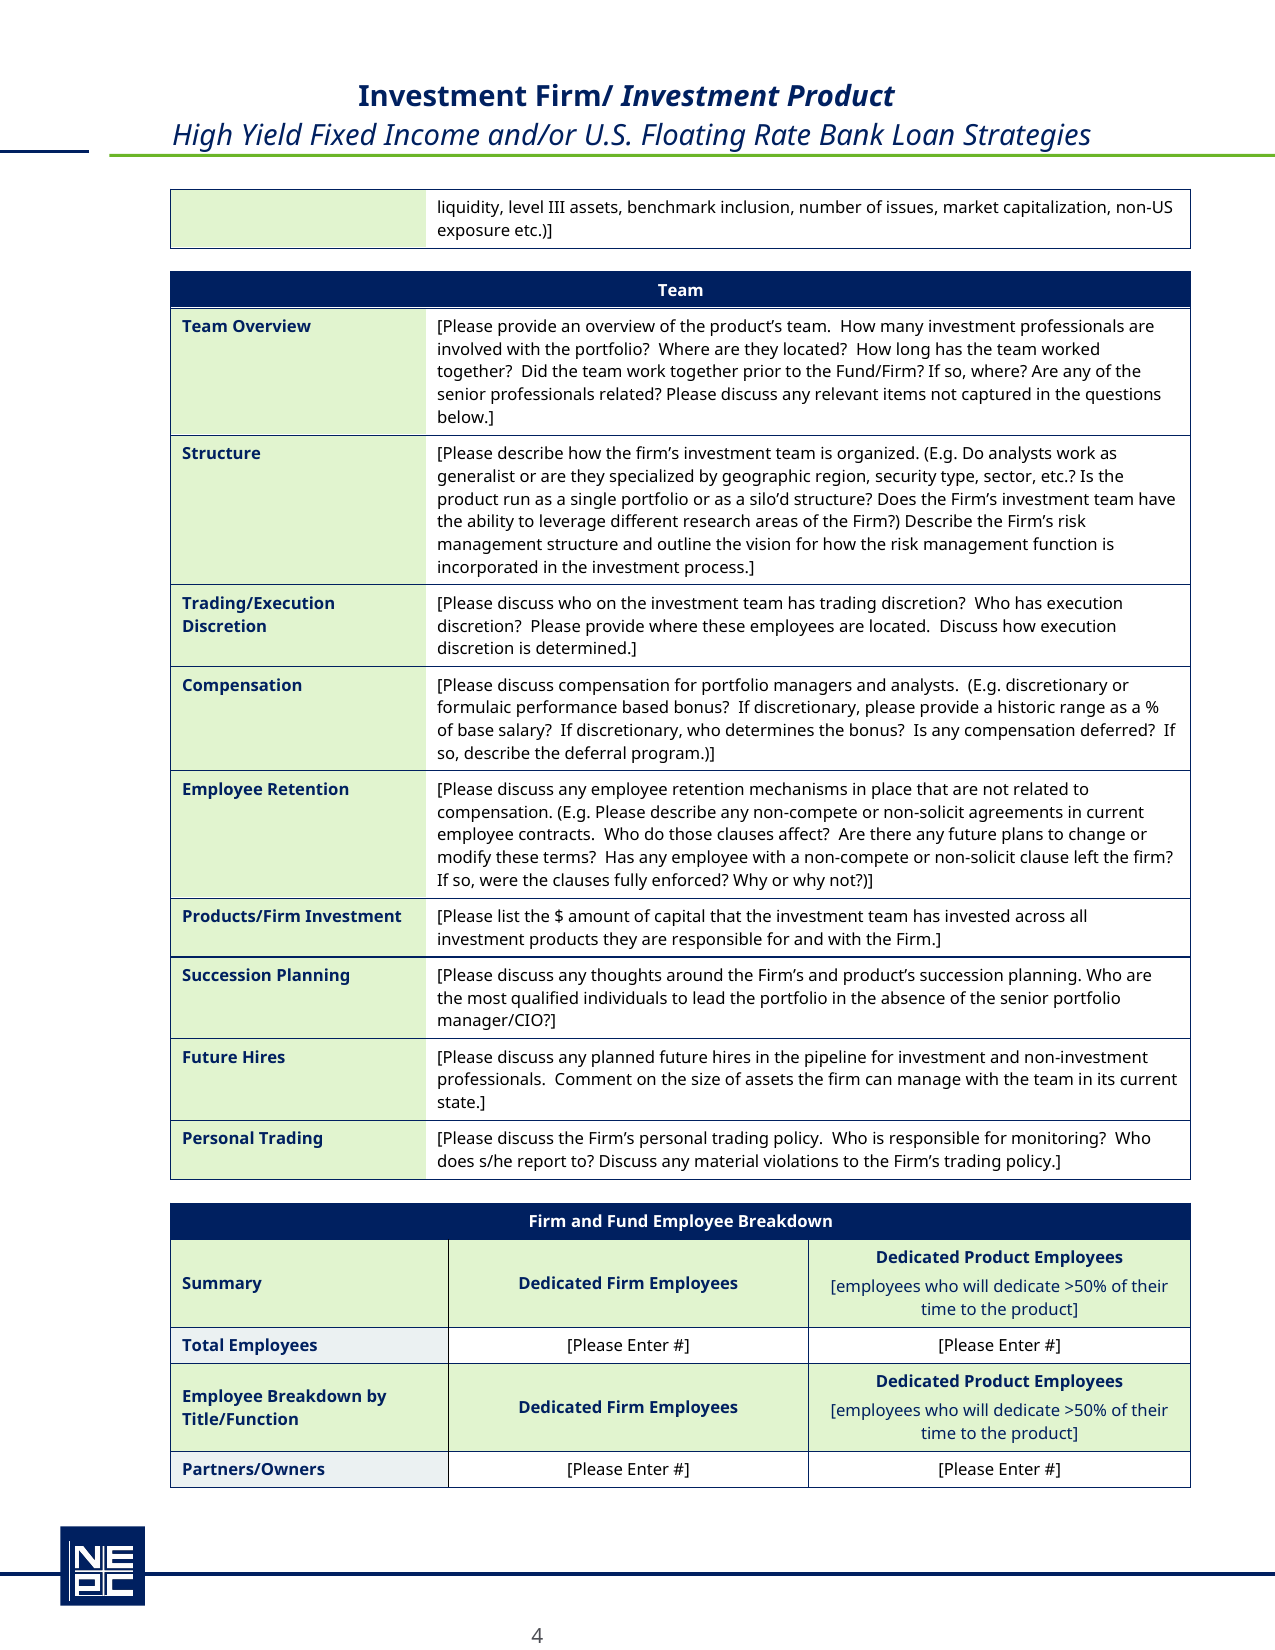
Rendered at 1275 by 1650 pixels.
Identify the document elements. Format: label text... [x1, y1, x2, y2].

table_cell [426, 190, 1190, 247]
table_cell [Please discuss any employee retention mechanisms in place that are not related to compensation. (E.g. Please describe any non-compete or non-solicit agreements in current employee contracts. Who do those clauses affect? Are there any future plans to change or modify these terms? Has any employee with a non-compete or non-solicit clause left the firm? If so, were the clauses fully enforced? Why or why not?)] [426, 771, 1190, 897]
table_cell Personal Trading [171, 1121, 426, 1179]
table_cell [Please discuss who on the investment team has trading discretion? Who has execution discretion? Please provide where these employees are located. Discuss how execution discretion is determined.] [426, 585, 1190, 666]
table_cell Total Employees [171, 1328, 448, 1363]
table_cell [Please discuss compensation for portfolio managers and analysts. (E.g. discretionary or formulaic performance based bonus? If discretionary, please provide a historic range as a % of base salary? If discretionary, who determines the bonus? Is any compensation deferred? If so, describe the deferral program.)] [426, 667, 1190, 770]
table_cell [171, 190, 426, 247]
table_cell Succession Planning [171, 958, 426, 1038]
table_cell Structure [171, 436, 426, 584]
table_cell Products/Firm Investment [171, 899, 426, 956]
table_header Team [171, 272, 1190, 307]
table_cell Trading/Execution Discretion [171, 585, 426, 666]
table_header Firm and Fund Employee Breakdown [171, 1204, 1190, 1239]
table_cell [Please provide an overview of the product’s team. How many investment professionals are involved with the portfolio? Where are they located? How long has the team worked together? Did the team work together prior to the Fund/Firm? If so, where? Are any of the senior professionals related? Please discuss any relevant items not captured in the questions below.] [426, 309, 1190, 434]
table_cell Dedicated Product Employees [employees who will dedicate >50% of their time to the product] [809, 1364, 1190, 1451]
table_cell [Please Enter #] [809, 1452, 1190, 1487]
table_cell [Please Enter #] [809, 1328, 1190, 1363]
table_cell Employee Breakdown by Title/Function [171, 1364, 448, 1451]
table_cell Summary [171, 1240, 448, 1327]
table_cell [Please list the $ amount of capital that the investment team has invested across all investment products they are responsible for and with the Firm.] [426, 899, 1190, 956]
table_cell Employee Retention [171, 771, 426, 897]
table_cell [Please describe how the firm’s investment team is organized. (E.g. Do analysts work as generalist or are they specialized by geographic region, security type, sector, etc.? Is the product run as a single portfolio or as a silo’d structure? Does the Firm’s investment team have the ability to leverage different research areas of the Firm?) Describe the Firm’s risk management structure and outline the vision for how the risk management function is incorporated in the investment process.] [426, 436, 1190, 584]
table_cell [Please Enter #] [449, 1328, 808, 1363]
picture [75, 1546, 133, 1596]
table_cell [Please discuss any thoughts around the Firm’s and product’s succession planning. Who are the most qualified individuals to lead the portfolio in the absence of the senior portfolio manager/CIO?] [426, 958, 1190, 1038]
table_cell [Please Enter #] [449, 1452, 808, 1487]
table_cell [Please discuss the Firm’s personal trading policy. Who is responsible for monitoring? Who does s/he report to? Discuss any material violations to the Firm’s trading policy.] [426, 1121, 1190, 1179]
table_cell Compensation [171, 667, 426, 770]
table_cell Dedicated Firm Employees [449, 1240, 808, 1327]
table_cell Dedicated Product Employees [employees who will dedicate >50% of their time to the product] [809, 1240, 1190, 1327]
table_cell Team Overview [171, 309, 426, 434]
table_cell Partners/Owners [171, 1452, 448, 1487]
table_cell Future Hires [171, 1039, 426, 1120]
table_cell [Please discuss any planned future hires in the pipeline for investment and non-investment professionals. Comment on the size of assets the firm can manage with the team in its current state.] [426, 1039, 1190, 1120]
table_cell Dedicated Firm Employees [449, 1364, 808, 1451]
